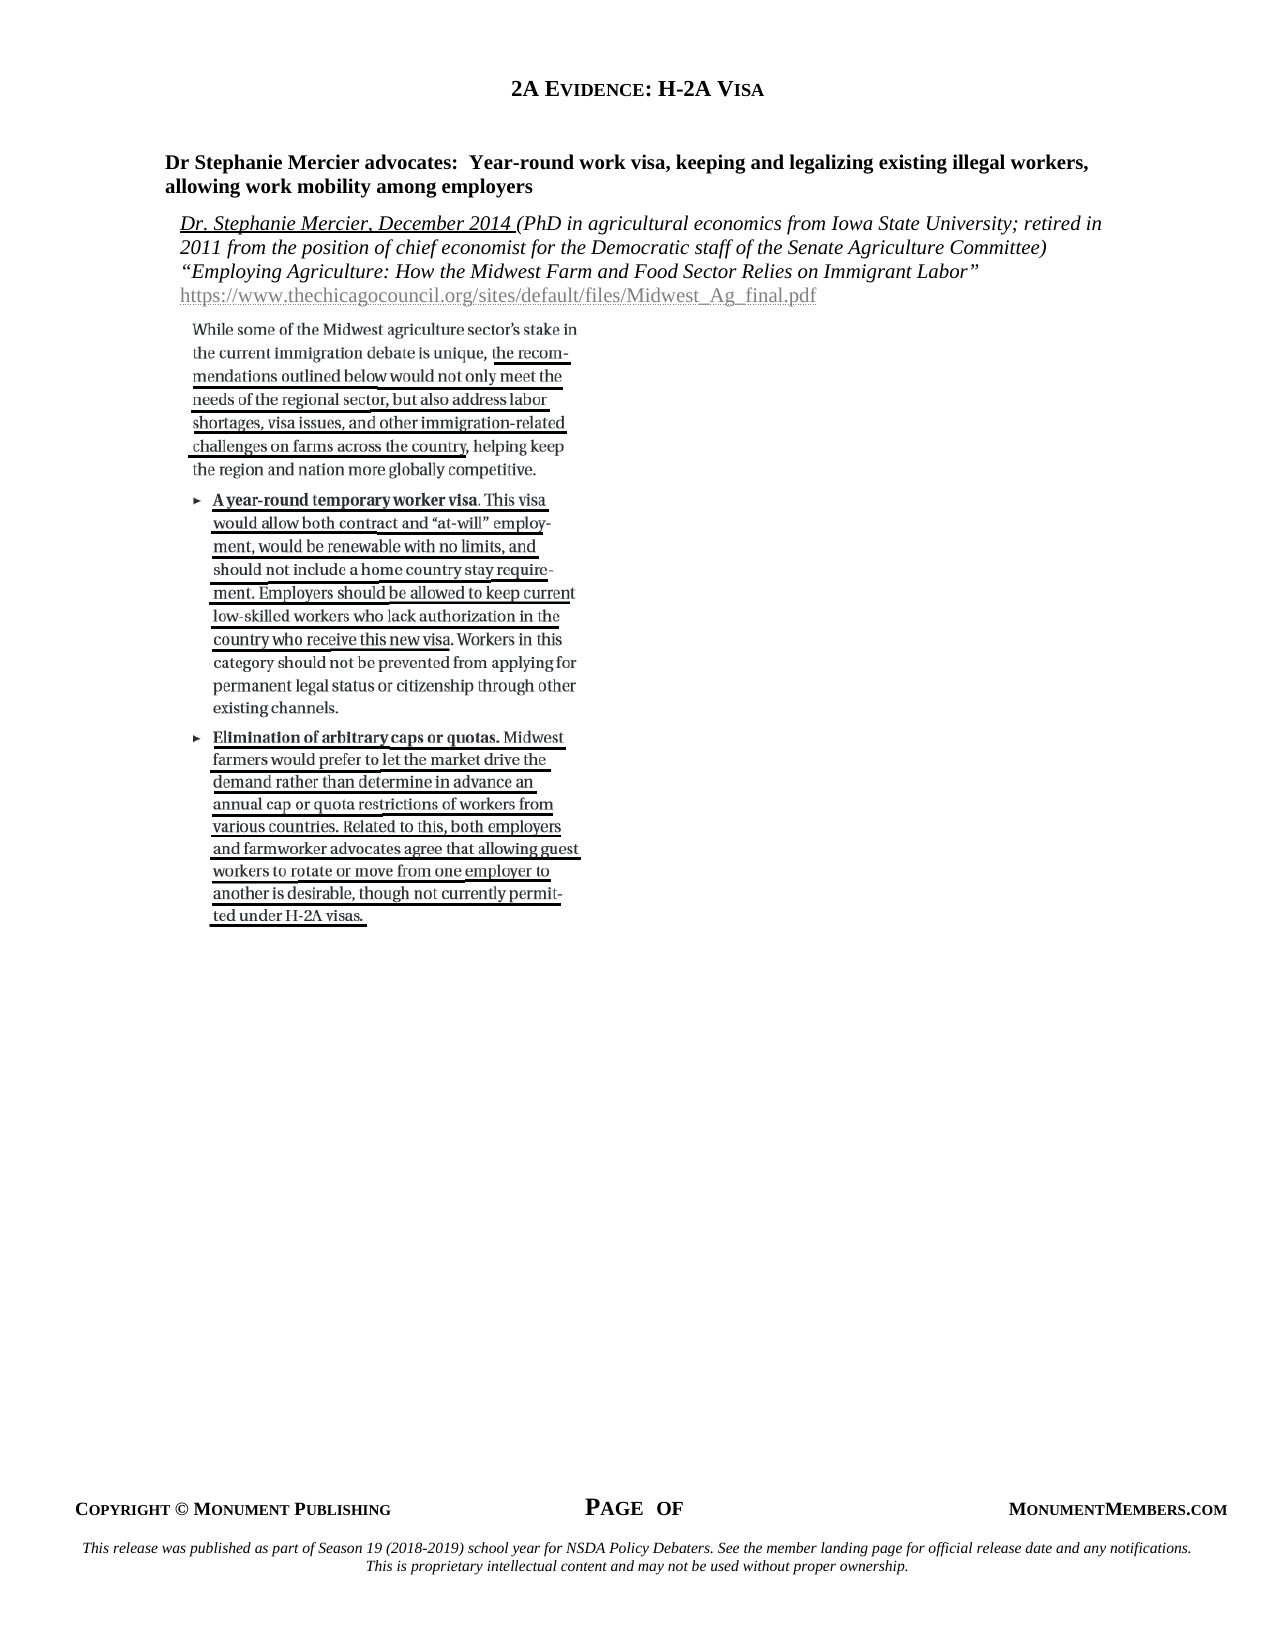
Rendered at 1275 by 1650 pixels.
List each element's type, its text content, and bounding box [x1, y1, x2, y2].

text Dr Stephanie Mercier advocates: Year-round work visa, keeping and legalizing existing illegal workers, allowing work mobility among employers [165, 150, 1125, 198]
picture [180, 319, 584, 931]
text Dr. Stephanie Mercier, December 2014 (PhD in agricultural economics from Iowa State University; retired in 2011 from the position of chief economist for the Democratic staff of the Senate Agriculture Committee) “Employing Agriculture: How the Midwest Farm and Food Sector Relies on Immigrant Labor” https://www.thechicagocouncil.org/sites/default/files/Midwest_Ag_final.pdf [180, 211, 1125, 307]
